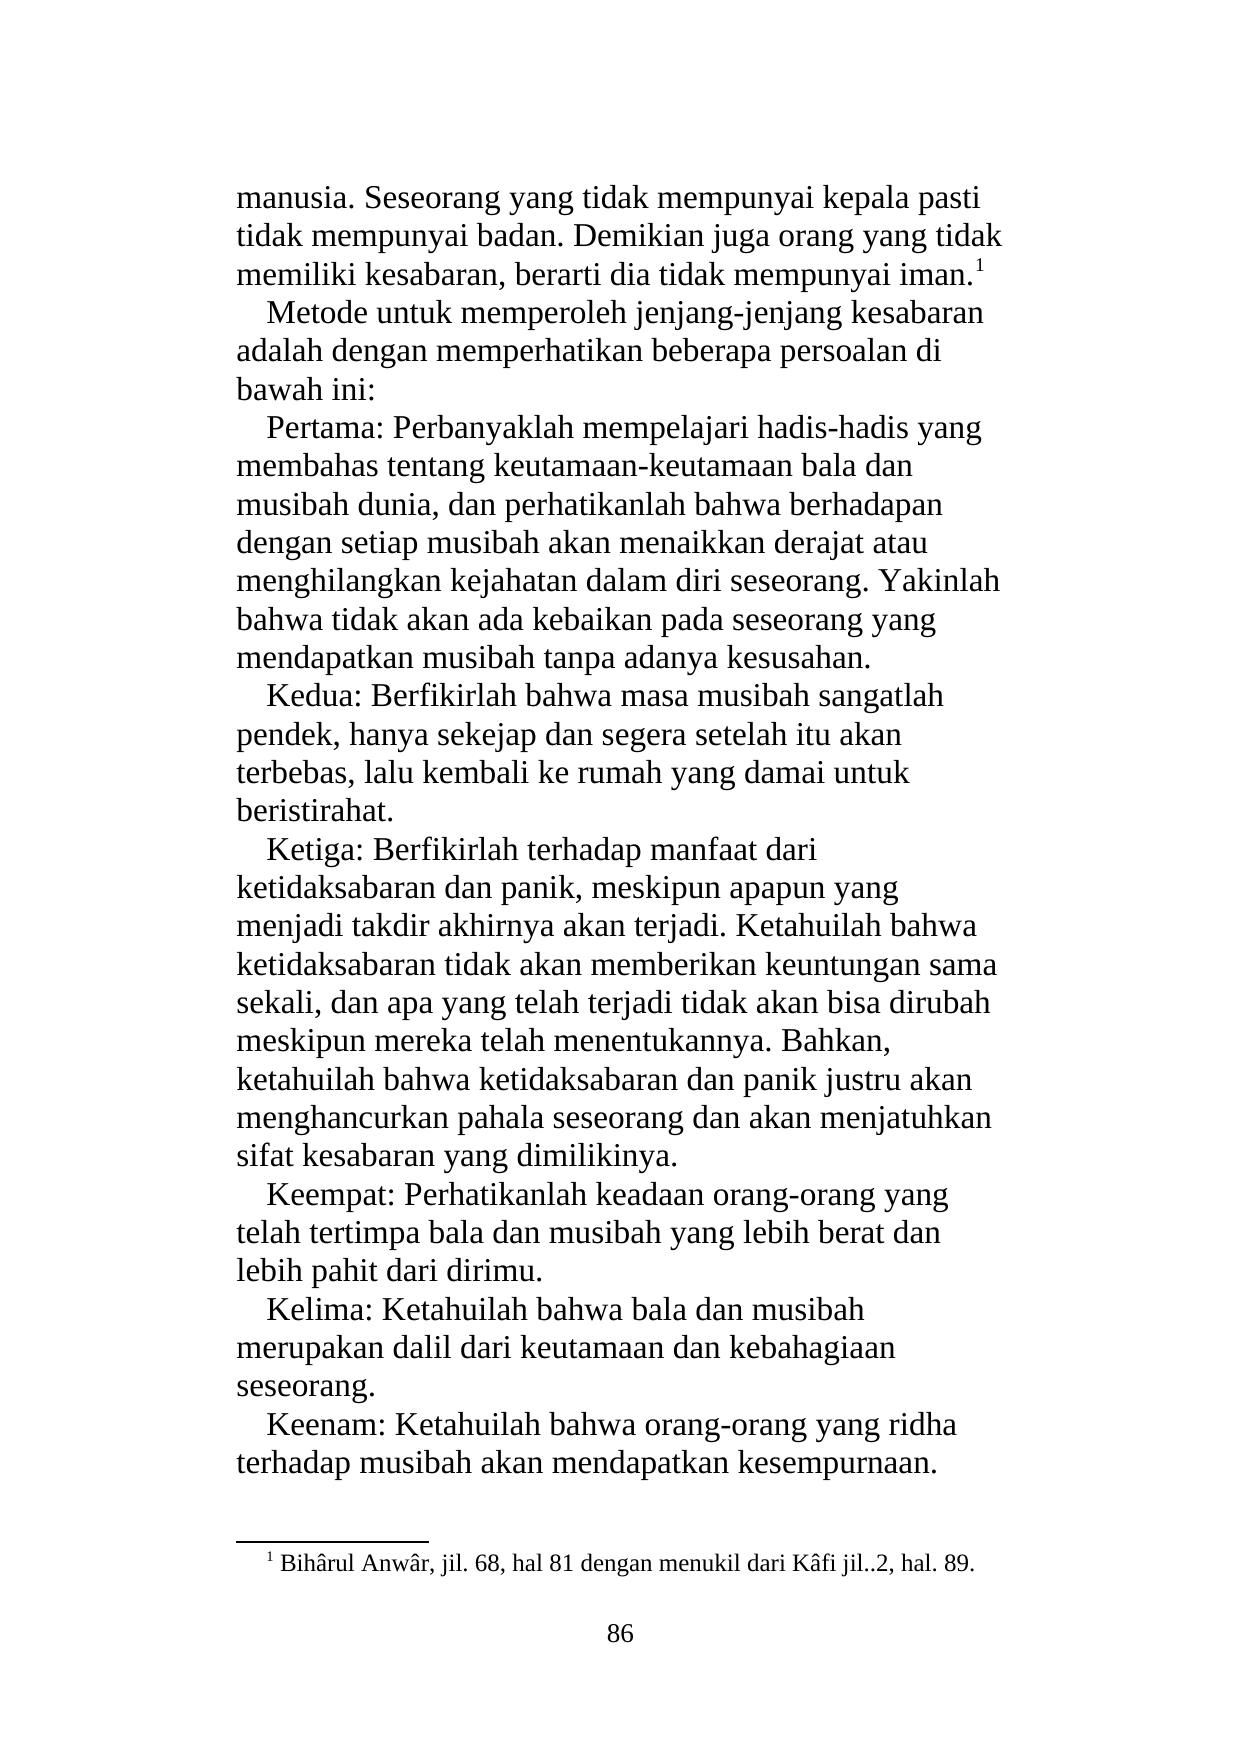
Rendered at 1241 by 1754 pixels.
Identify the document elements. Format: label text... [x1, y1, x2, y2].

text Keenam: Ketahuilah bahwa orang-orang yang ridha terhadap musibah akan mendapatkan kesempurnaan. [236, 1404, 1004, 1481]
text Kelima: Ketahuilah bahwa bala dan musibah merupakan dalil dari keutamaan dan kebahagiaan seseorang. [236, 1289, 1004, 1404]
text Keempat: Perhatikanlah keadaan orang-orang yang telah tertimpa bala dan musibah yang lebih berat dan lebih pahit dari dirimu. [236, 1174, 1004, 1289]
text Metode untuk memperoleh jenjang-jenjang kesabaran adalah dengan memperhatikan beberapa persoalan di bawah ini: [236, 292, 1004, 407]
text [236, 177, 1004, 292]
text Kedua: Berfikirlah bahwa masa musibah sangatlah pendek, hanya sekejap dan segera setelah itu akan terbebas, lalu kembali ke rumah yang damai untuk beristirahat. [236, 676, 1004, 829]
text Pertama: Perbanyaklah mempelajari hadis-hadis yang membahas tentang keutamaan-keutamaan bala dan musibah dunia, dan perhatikanlah bahwa berhadapan dengan setiap musibah akan menaikkan derajat atau menghilangkan kejahatan dalam diri seseorang. Yakinlah bahwa tidak akan ada kebaikan pada seseorang yang mendapatkan musibah tanpa adanya kesusahan. [236, 407, 1004, 676]
text Ketiga: Berfikirlah terhadap manfaat dari ketidaksabaran dan panik, meskipun apapun yang menjadi takdir akhirnya akan terjadi. Ketahuilah bahwa ketidaksabaran tidak akan memberikan keuntungan sama sekali, dan apa yang telah terjadi tidak akan bisa dirubah meskipun mereka telah menentukannya. Bahkan, ketahuilah bahwa ketidaksabaran dan panik justru akan menghancurkan pahala seseorang dan akan menjatuhkan sifat kesabaran yang dimilikinya. [236, 829, 1004, 1174]
